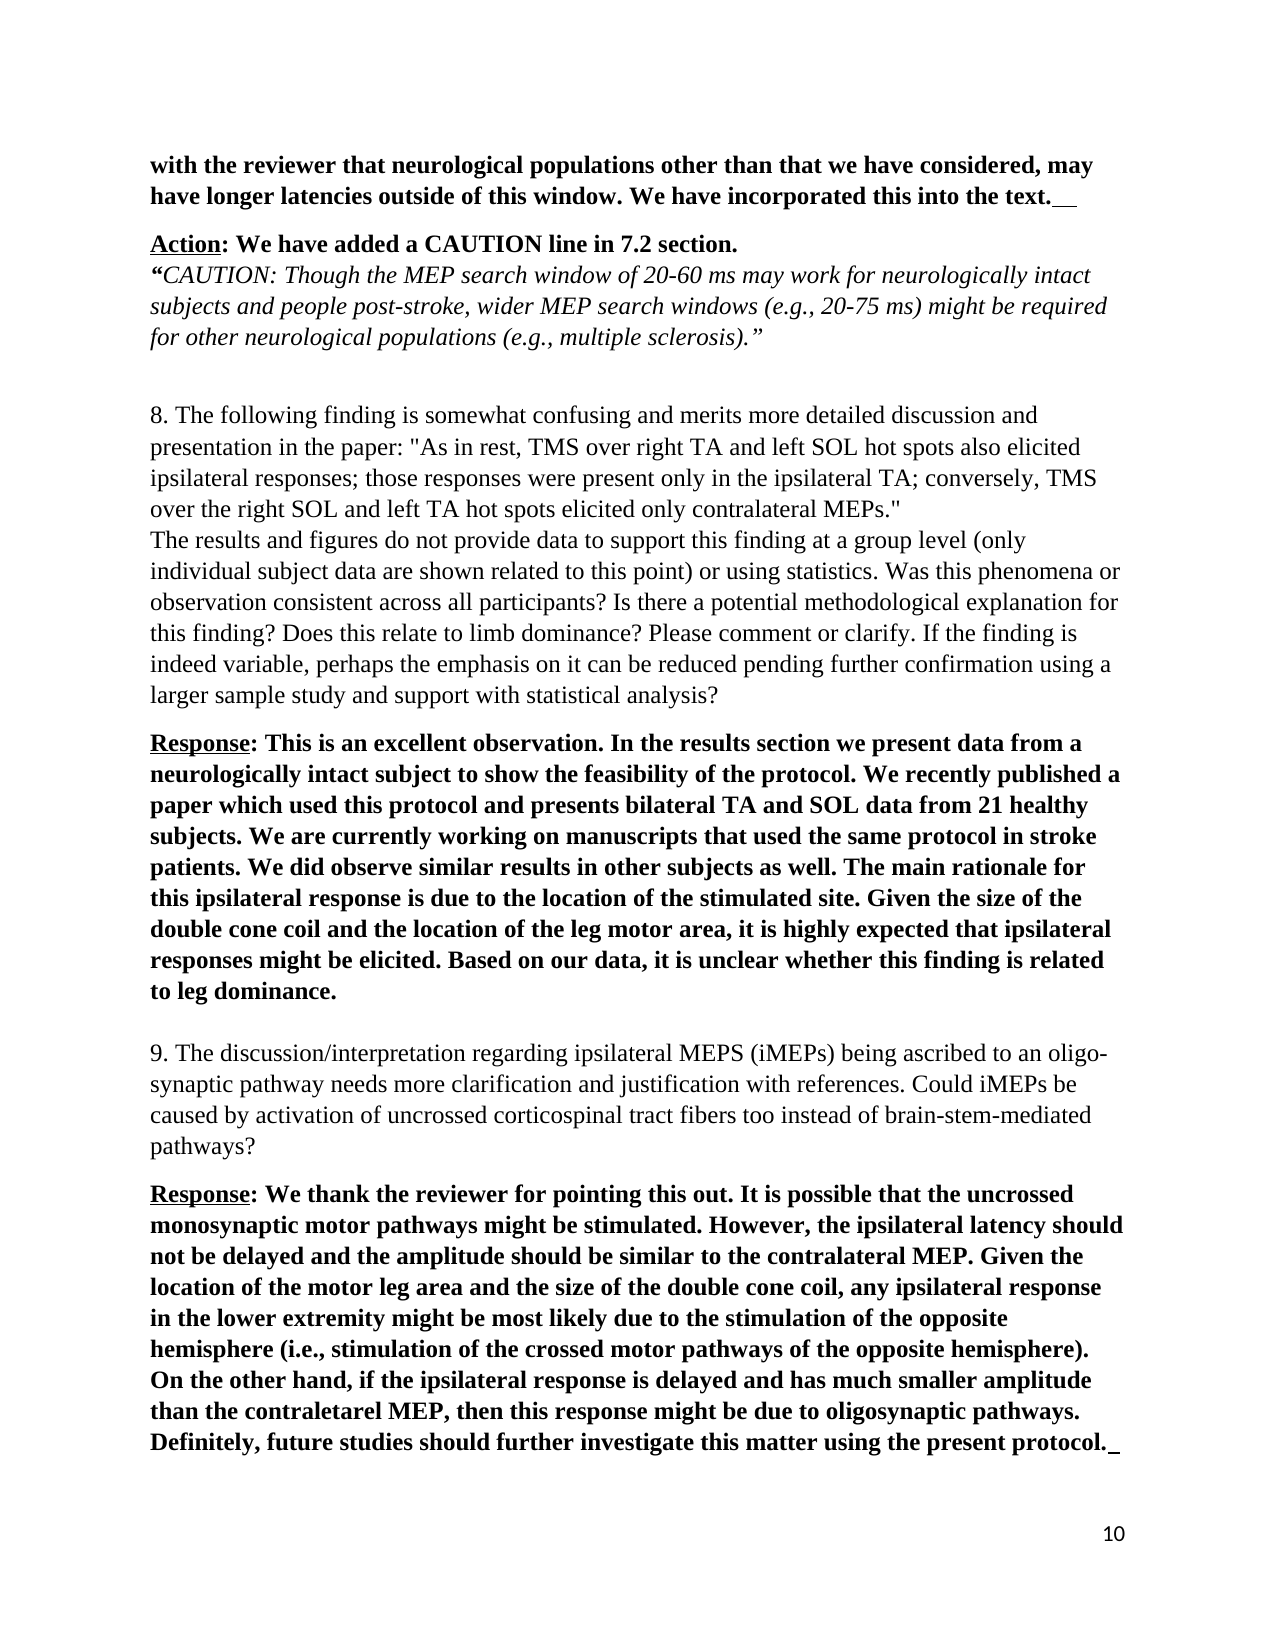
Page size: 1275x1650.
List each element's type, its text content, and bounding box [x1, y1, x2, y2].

text Action: We have added a CAUTION line in 7.2 section. “CAUTION: Though the MEP search window of 20-60 ms may work for neurologically intact subjects and people post-stroke, wider MEP search windows (e.g., 20-75 ms) might be required for other neurological populations (e.g., multiple sclerosis).” [150, 229, 1125, 351]
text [150, 150, 1125, 210]
text 8. The following finding is somewhat confusing and merits more detailed discussion and presentation in the paper: "As in rest, TMS over right TA and left SOL hot spots also elicited ipsilateral responses; those responses were present only in the ipsilateral TA; conversely, TMS over the right SOL and left TA hot spots elicited only contralateral MEPs." The results and figures do not provide data to support this finding at a group level (only individual subject data are shown related to this point) or using statistics. Was this phenomena or observation consistent across all participants? Is there a potential methodological explanation for this finding? Does this relate to limb dominance? Please comment or clarify. If the finding is indeed variable, perhaps the emphasis on it can be reduced pending further confirmation using a larger sample study and support with statistical analysis? [150, 369, 1125, 709]
text Response: This is an excellent observation. In the results section we present data from a neurologically intact subject to show the feasibility of the protocol. We recently published a paper which used this protocol and presents bilateral TA and SOL data from 21 healthy subjects. We are currently working on manuscripts that used the same protocol in stroke patients. We did observe similar results in other subjects as well. The main rationale for this ipsilateral response is due to the location of the stimulated site. Given the size of the double cone coil and the location of the leg motor area, it is highly expected that ipsilateral responses might be elicited. Based on our data, it is unclear whether this finding is related to leg dominance. 9. The discussion/interpretation regarding ipsilateral MEPS (iMEPs) being ascribed to an oligo-synaptic pathway needs more clarification and justification with references. Could iMEPs be caused by activation of uncrossed corticospinal tract fibers too instead of brain-stem-mediated pathways? [150, 728, 1125, 1160]
text Response: We thank the reviewer for pointing this out. It is possible that the uncrossed monosynaptic motor pathways might be stimulated. However, the ipsilateral latency should not be delayed and the amplitude should be similar to the contralateral MEP. Given the location of the motor leg area and the size of the double cone coil, any ipsilateral response in the lower extremity might be most likely due to the stimulation of the opposite hemisphere (i.e., stimulation of the crossed motor pathways of the opposite hemisphere). On the other hand, if the ipsilateral response is delayed and has much smaller amplitude than the contraletarel MEP, then this response might be due to oligosynaptic pathways. Definitely, future studies should further investigate this matter using the present protocol. [150, 1179, 1125, 1456]
